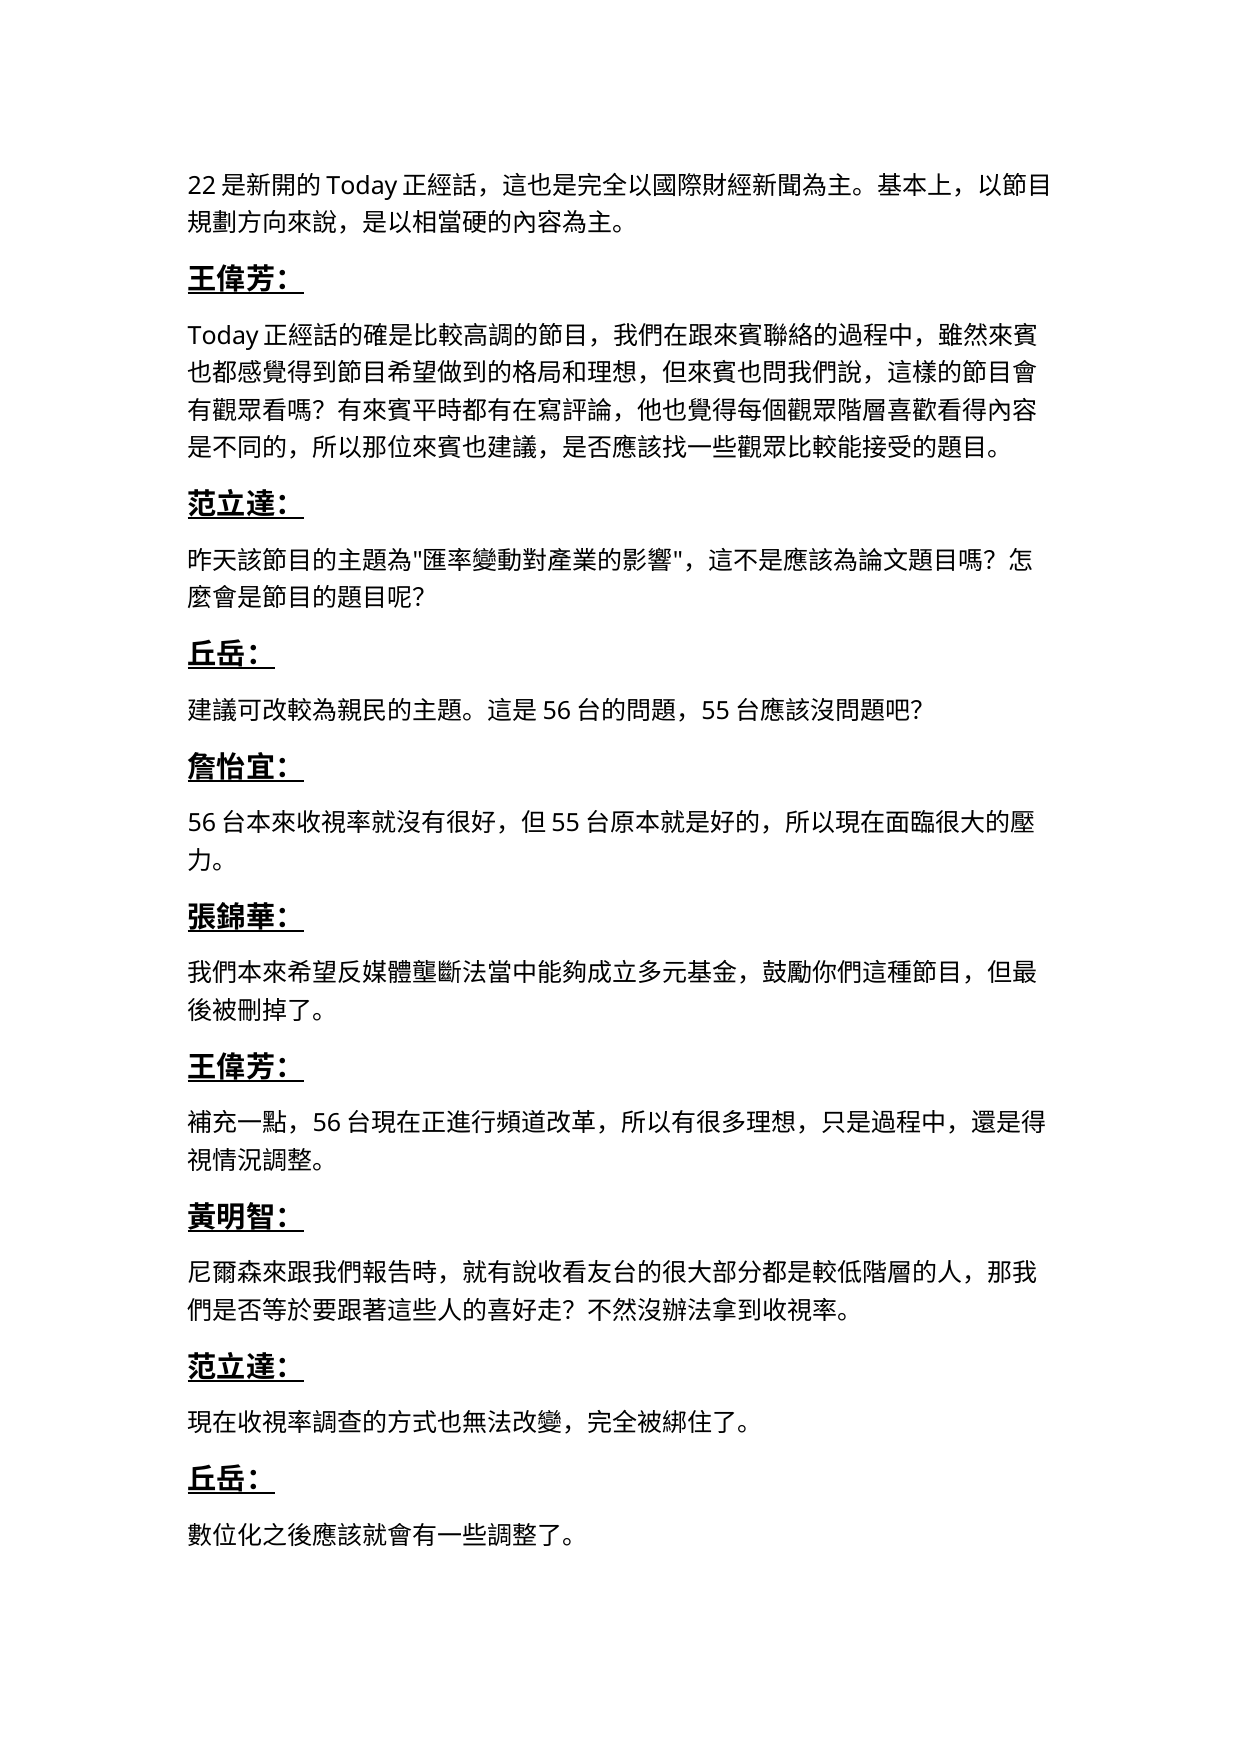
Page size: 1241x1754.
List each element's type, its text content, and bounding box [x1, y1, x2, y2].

text Today正經話的確是比較高調的節目，我們在跟來賓聯絡的過程中，雖然來賓也都感覺得到節目希望做到的格局和理想，但來賓也問我們說，這樣的節目會有觀眾看嗎？有來賓平時都有在寫評論，他也覺得每個觀眾階層喜歡看得內容是不同的，所以那位來賓也建議，是否應該找一些觀眾比較能接受的題目。 [187, 314, 1053, 464]
text 范立達： [187, 1327, 1053, 1402]
text 現在收視率調查的方式也無法改變，完全被綁住了。 [187, 1402, 1053, 1439]
text 范立達： [187, 464, 1053, 539]
text 黃明智： [187, 1177, 1053, 1252]
text 丘岳： [187, 614, 1053, 689]
text 我們本來希望反媒體壟斷法當中能夠成立多元基金，鼓勵你們這種節目，但最後被刪掉了。 [187, 952, 1053, 1027]
text 建議可改較為親民的主題。這是56台的問題，55台應該沒問題吧？ [187, 689, 1053, 727]
text 王偉芳： [187, 239, 1053, 314]
text 數位化之後應該就會有一些調整了。 [187, 1514, 1053, 1552]
text 詹怡宜： [187, 727, 1053, 802]
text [187, 164, 1053, 239]
text 王偉芳： [187, 1027, 1053, 1102]
text 張錦華： [187, 877, 1053, 952]
text 昨天該節目的主題為"匯率變動對產業的影響"，這不是應該為論文題目嗎？怎麼會是節目的題目呢？ [187, 539, 1053, 614]
text 補充一點，56台現在正進行頻道改革，所以有很多理想，只是過程中，還是得視情況調整。 [187, 1102, 1053, 1177]
text 尼爾森來跟我們報告時，就有說收看友台的很大部分都是較低階層的人，那我們是否等於要跟著這些人的喜好走？不然沒辦法拿到收視率。 [187, 1252, 1053, 1327]
text 56台本來收視率就沒有很好，但55台原本就是好的，所以現在面臨很大的壓力。 [187, 802, 1053, 877]
text 丘岳： [187, 1439, 1053, 1514]
